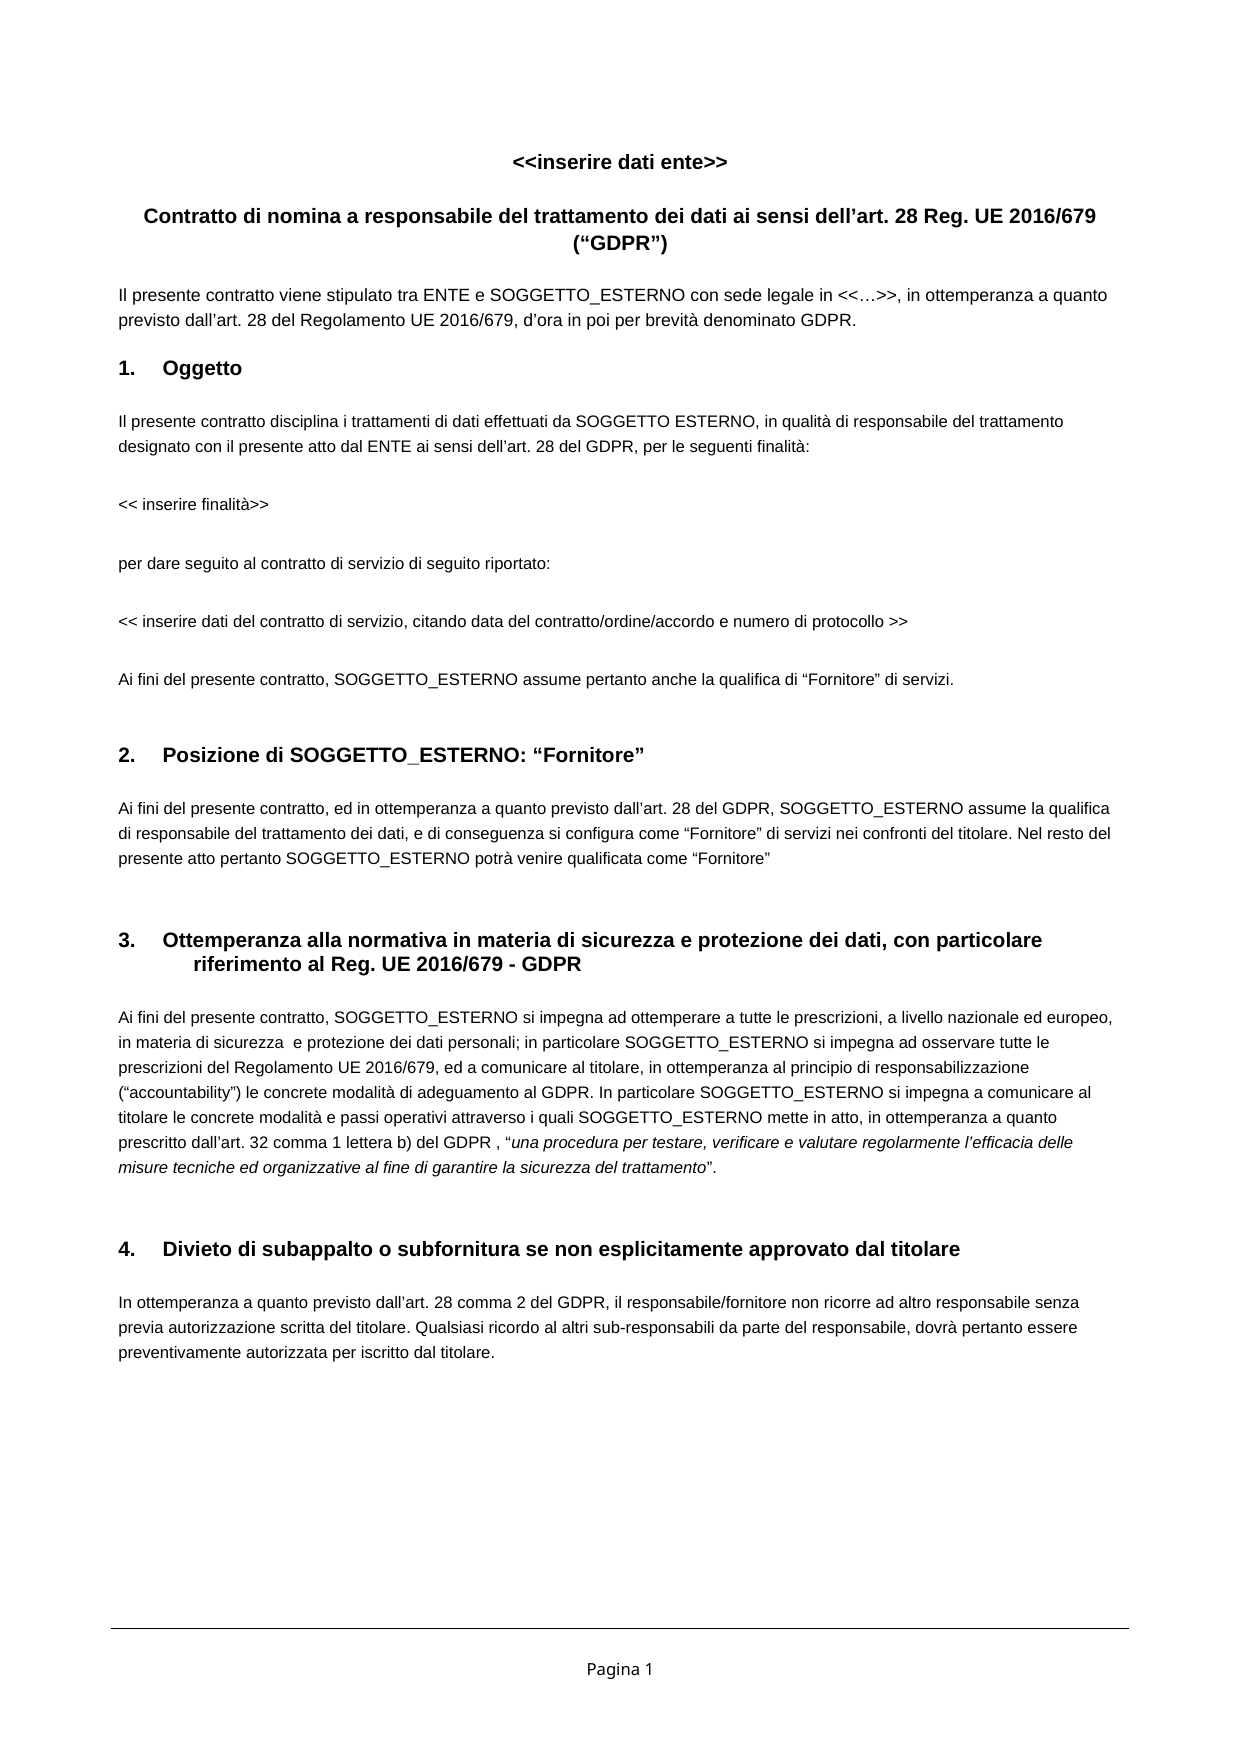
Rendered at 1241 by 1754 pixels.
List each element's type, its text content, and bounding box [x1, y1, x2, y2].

text Contratto di nomina a responsabile del trattamento dei dati ai sensi dell’art. 28 Reg. UE 2016/679 (“GDPR”) [118, 202, 1122, 256]
text In ottemperanza a quanto previsto dall’art. 28 comma 2 del GDPR, il responsabile/fornitore non ricorre ad altro responsabile senza previa autorizzazione scritta del titolare. Qualsiasi ricordo al altri sub-responsabili da parte del responsabile, dovrà pertanto essere preventivamente autorizzata per iscritto dal titolare. [118, 1288, 1122, 1363]
list Ottemperanza alla normativa in materia di sicurezza e protezione dei dati, con particolare riferimento al Reg. UE 2016/679 - GDPR [118, 928, 1122, 976]
text << inserire finalità>> [118, 491, 1122, 516]
text Ai fini del presente contratto, ed in ottemperanza a quanto previsto dall’art. 28 del GDPR, SOGGETTO_ESTERNO assume la qualifica di responsabile del trattamento dei dati, e di conseguenza si configura come “Fornitore” di servizi nei confronti del titolare. Nel resto del presente atto pertanto SOGGETTO_ESTERNO potrà venire qualificata come “Fornitore” [118, 795, 1122, 870]
list Divieto di subappalto o subfornitura se non esplicitamente approvato dal titolare [118, 1237, 1122, 1261]
text per dare seguito al contratto di servizio di seguito riportato: [118, 549, 1122, 574]
text <<inserire dati ente>> [118, 148, 1122, 175]
text << inserire dati del contratto di servizio, citando data del contratto/ordine/accordo e numero di protocollo >> [118, 607, 1122, 632]
text Ai fini del presente contratto, SOGGETTO_ESTERNO assume pertanto anche la qualifica di “Fornitore” di servizi. [118, 666, 1122, 691]
text Il presente contratto disciplina i trattamenti di dati effettuati da SOGGETTO ESTERNO, in qualità di responsabile del trattamento designato con il presente atto dal ENTE ai sensi dell’art. 28 del GDPR, per le seguenti finalità: [118, 407, 1122, 457]
list Posizione di SOGGETTO_ESTERNO: “Fornitore” [118, 743, 1122, 767]
text Il presente contratto viene stipulato tra ENTE e SOGGETTO_ESTERNO con sede legale in <<…>>, in ottemperanza a quanto previsto dall’art. 28 del Regolamento UE 2016/679, d’ora in poi per brevità denominato GDPR. [118, 281, 1122, 331]
text Ai fini del presente contratto, SOGGETTO_ESTERNO si impegna ad ottemperare a tutte le prescrizioni, a livello nazionale ed europeo, in materia di sicurezza e protezione dei dati personali; in particolare SOGGETTO_ESTERNO si impegna ad osservare tutte le prescrizioni del Regolamento UE 2016/679, ed a comunicare al titolare, in ottemperanza al principio di responsabilizzazione (“accountability”) le concrete modalità di adeguamento al GDPR. In particolare SOGGETTO_ESTERNO si impegna a comunicare al titolare le concrete modalità e passi operativi attraverso i quali SOGGETTO_ESTERNO mette in atto, in ottemperanza a quanto prescritto dall’art. 32 comma 1 lettera b) del GDPR , “una procedura per testare, verificare e valutare regolarmente l’efficacia delle misure tecniche ed organizzative al fine di garantire la sicurezza del trattamento”. [118, 1003, 1122, 1178]
list Oggetto [118, 356, 1122, 380]
